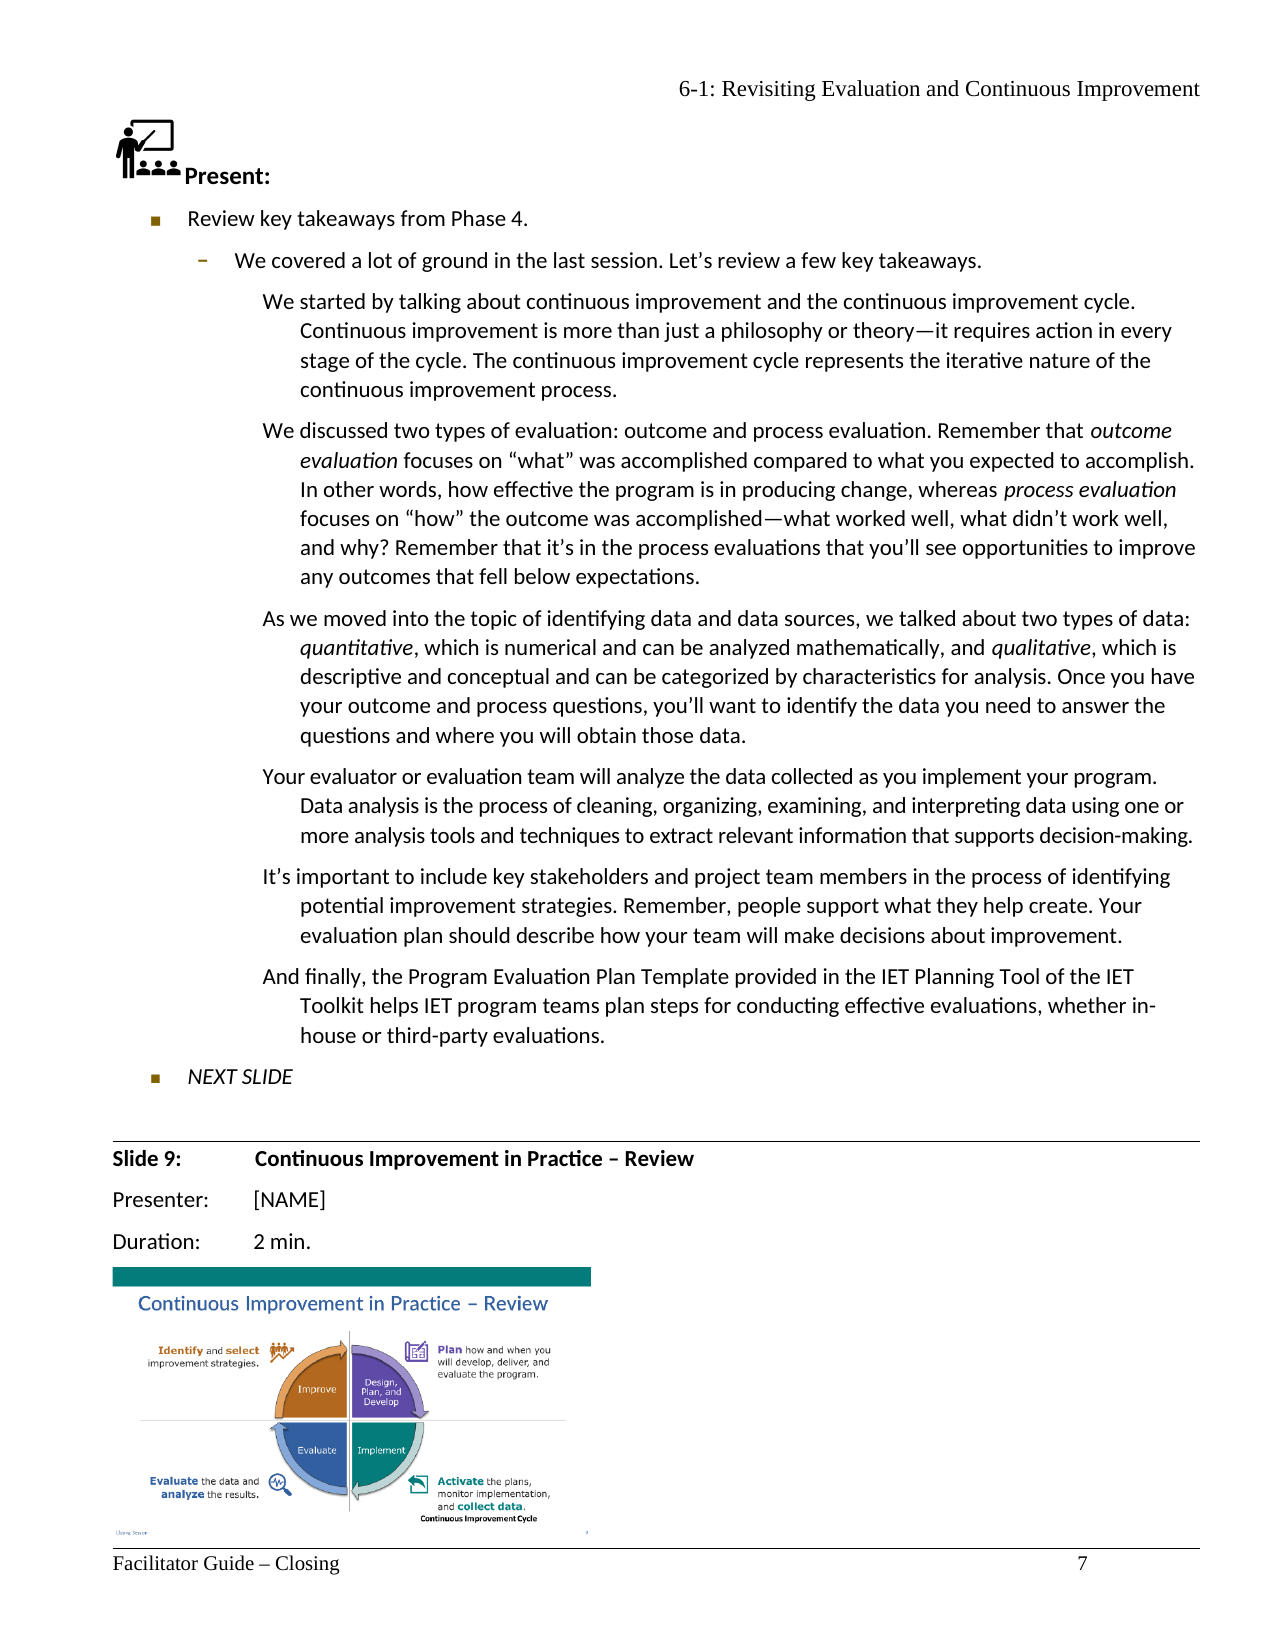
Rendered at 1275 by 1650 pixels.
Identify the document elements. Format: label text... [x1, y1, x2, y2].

text We covered a lot of ground in the last session. Let’s review a few key takeaways. [197, 245, 1200, 274]
subtitle Present: [112, 112, 1200, 191]
text Your evaluator or evaluation team will analyze the data collected as you implement your program. Data analysis is the process of cleaning, organizing, examining, and interpreting data using one or more analysis tools and techniques to extract relevant information that supports decision-making. [262, 761, 1200, 849]
text Duration: 2 min. [112, 1226, 1200, 1255]
text And finally, the Program Evaluation Plan Template provided in the IET Planning Tool of the IET Toolkit helps IET program teams plan steps for conducting effective evaluations, whether in-house or third-party evaluations. [262, 961, 1200, 1049]
text We discussed two types of evaluation: outcome and process evaluation. Remember that outcome evaluation focuses on “what” was accomplished compared to what you expected to accomplish. In other words, how effective the program is in producing change, whereas process evaluation focuses on “how” the outcome was accomplished—what worked well, what didn’t work well, and why? Remember that it’s in the process evaluations that you’ll see opportunities to improve any outcomes that fell below expectations. [262, 416, 1200, 591]
text As we moved into the topic of identifying data and data sources, we talked about two types of data: quantitative, which is numerical and can be analyzed mathematically, and qualitative, which is descriptive and conceptual and can be categorized by characteristics for analysis. Once you have your outcome and process questions, you’ll want to identify the data you need to answer the questions and where you will obtain those data. [262, 603, 1200, 749]
text Review key takeaways from Phase 4. [150, 203, 1200, 232]
text We started by talking about continuous improvement and the continuous improvement cycle. Continuous improvement is more than just a philosophy or theory—it requires action in every stage of the cycle. The continuous improvement cycle represents the iterative nature of the continuous improvement process. [262, 286, 1200, 403]
text Continuous Improvement in Practice – Review [112, 1142, 1200, 1172]
text It’s important to include key stakeholders and project team members in the process of identifying potential improvement strategies. Remember, people support what they help create. Your evaluation plan should describe how your team will make decisions about improvement. [262, 861, 1200, 949]
picture [112, 1267, 591, 1537]
text NEXT SLIDE [150, 1061, 1200, 1091]
text Presenter: [NAME] [112, 1184, 1200, 1213]
picture [112, 112, 185, 185]
